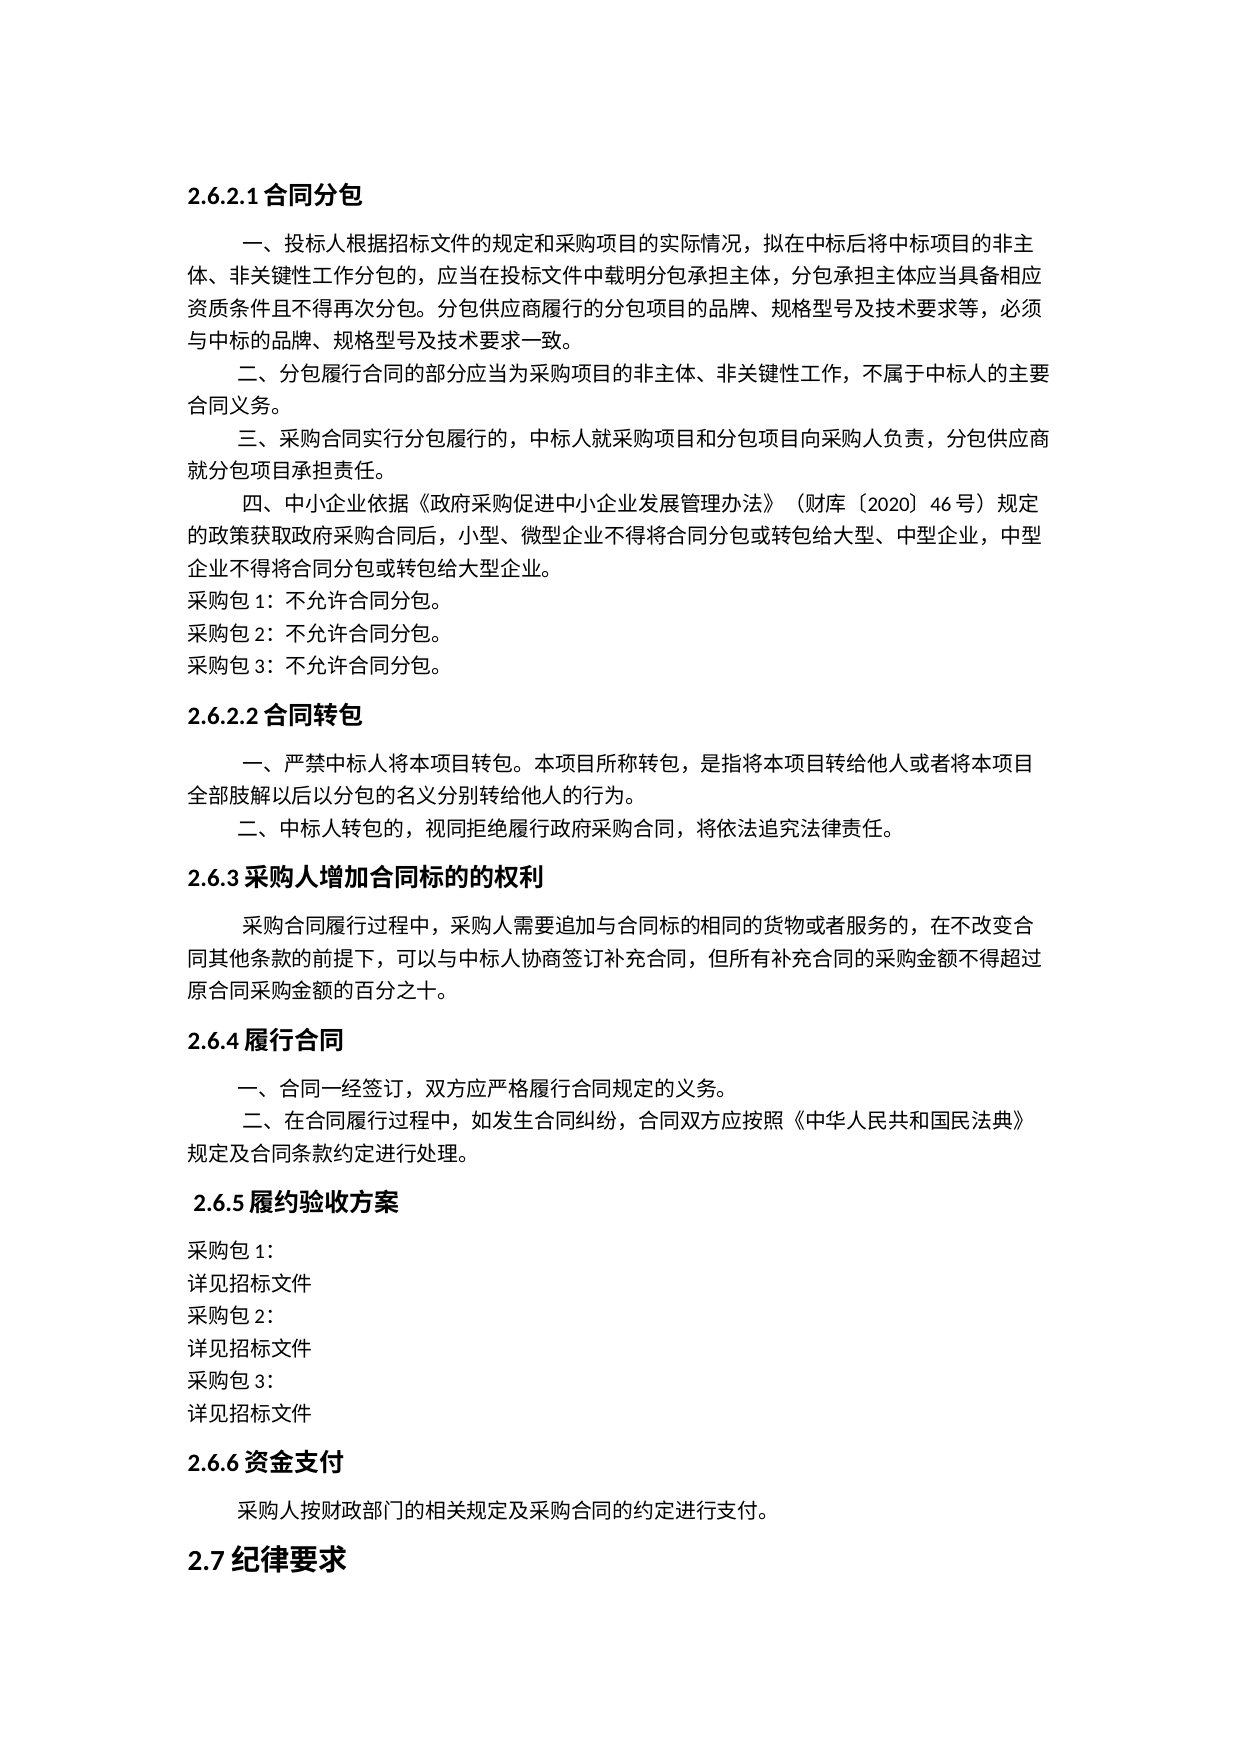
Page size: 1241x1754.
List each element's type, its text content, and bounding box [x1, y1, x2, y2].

text 一、投标人根据招标文件的规定和采购项目的实际情况，拟在中标后将中标项目的非主体、非关键性工作分包的，应当在投标文件中载明分包承担主体，分包承担主体应当具备相应资质条件且不得再次分包。分包供应商履行的分包项目的品牌、规格型号及技术要求等，必须与中标的品牌、规格型号及技术要求一致。 [187, 227, 1053, 357]
text 采购包1：不允许合同分包。 [187, 584, 1053, 617]
text 采购合同履行过程中，采购人需要追加与合同标的相同的货物或者服务的，在不改变合同其他条款的前提下，可以与中标人协商签订补充合同，但所有补充合同的采购金额不得超过原合同采购金额的百分之十。 [187, 909, 1053, 1007]
text 采购包1： [187, 1234, 1053, 1267]
text 采购包2： [187, 1299, 1053, 1332]
text 采购包3： [187, 1364, 1053, 1397]
text 详见招标文件 [187, 1267, 1053, 1299]
text 二、中标人转包的，视同拒绝履行政府采购合同，将依法追究法律责任。 [187, 812, 1053, 844]
text 2.6.6资金支付 [187, 1429, 1053, 1494]
text 四、中小企业依据《政府采购促进中小企业发展管理办法》（财库〔2020〕46号）规定的政策获取政府采购合同后，小型、微型企业不得将合同分包或转包给大型、中型企业，中型企业不得将合同分包或转包给大型企业。 [187, 487, 1053, 584]
text 二、分包履行合同的部分应当为采购项目的非主体、非关键性工作，不属于中标人的主要合同义务。 [187, 357, 1053, 422]
text 详见招标文件 [187, 1332, 1053, 1364]
text 详见招标文件 [187, 1397, 1053, 1429]
text 2.6.5履约验收方案 [187, 1169, 1053, 1234]
text 2.7纪律要求 [187, 1527, 1053, 1592]
text 采购包3：不允许合同分包。 [187, 649, 1053, 682]
text 三、采购合同实行分包履行的，中标人就采购项目和分包项目向采购人负责，分包供应商就分包项目承担责任。 [187, 422, 1053, 487]
text 一、严禁中标人将本项目转包。本项目所称转包，是指将本项目转给他人或者将本项目全部肢解以后以分包的名义分别转给他人的行为。 [187, 747, 1053, 812]
text 采购人按财政部门的相关规定及采购合同的约定进行支付。 [187, 1494, 1053, 1527]
text 二、在合同履行过程中，如发生合同纠纷，合同双方应按照《中华人民共和国民法典》规定及合同条款约定进行处理。 [187, 1104, 1053, 1169]
text 2.6.2.1合同分包 [187, 162, 1053, 227]
text 采购包2：不允许合同分包。 [187, 617, 1053, 649]
text 2.6.3采购人增加合同标的的权利 [187, 844, 1053, 909]
text 2.6.2.2合同转包 [187, 682, 1053, 747]
text 2.6.4履行合同 [187, 1007, 1053, 1072]
text 一、合同一经签订，双方应严格履行合同规定的义务。 [187, 1072, 1053, 1104]
